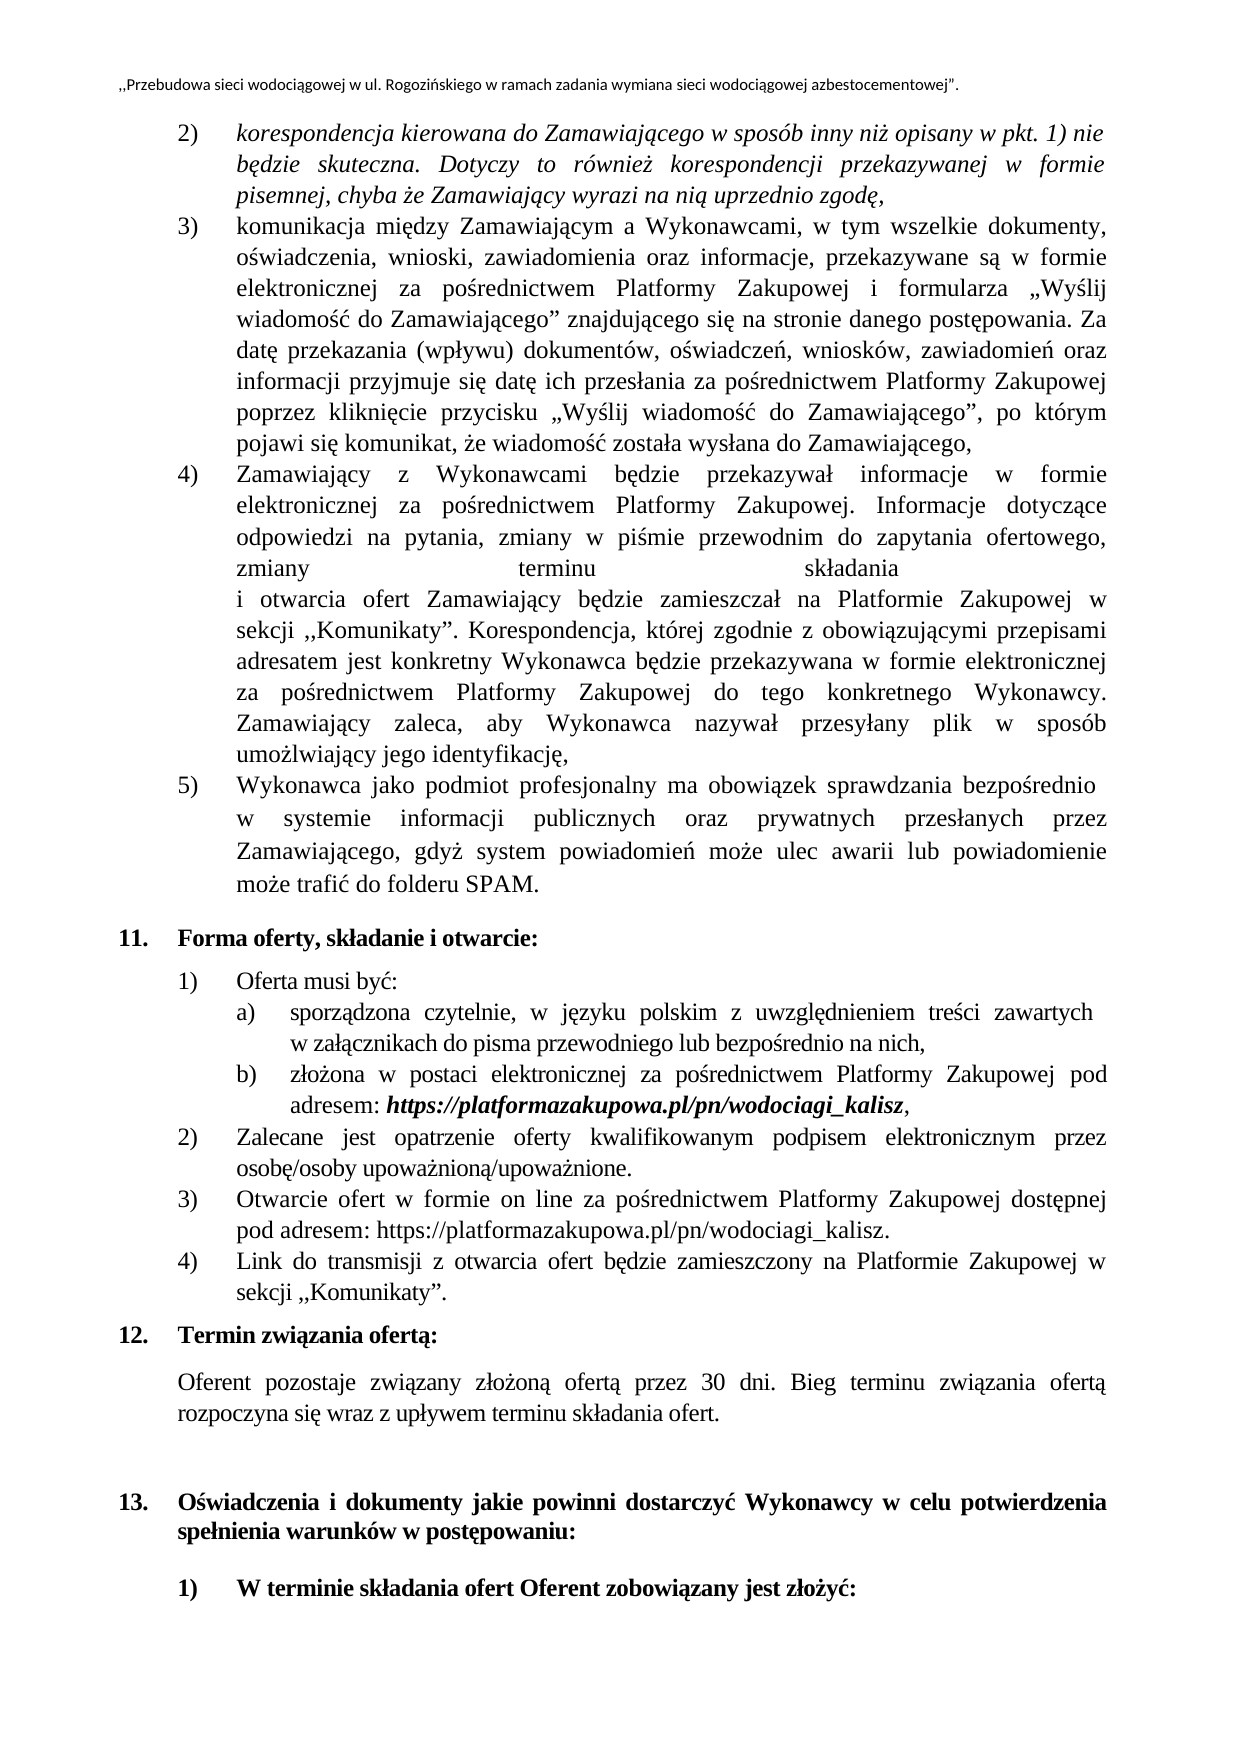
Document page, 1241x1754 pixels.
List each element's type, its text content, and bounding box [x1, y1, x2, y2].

list W terminie składania ofert Oferent zobowiązany jest złożyć: [177, 1573, 1107, 1602]
list Zalecane jest opatrzenie oferty kwalifikowanym podpisem elektronicznym przez osobę/osoby upoważnioną/upoważnione. [177, 1122, 1107, 1181]
list korespondencja kierowana do Zamawiającego w sposób inny niż opisany w pkt. 1) nie będzie skuteczna. Dotyczy to również korespondencji przekazywanej w formie pisemnej, chyba że Zamawiający wyrazi na nią uprzednio zgodę, [177, 118, 1107, 209]
list Wykonawca jako podmiot profesjonalny ma obowiązek sprawdzania bezpośrednio w systemie informacji publicznych oraz prywatnych przesłanych przez Zamawiającego, gdyż system powiadomień może ulec awarii lub powiadomienie może trafić do folderu SPAM. [177, 770, 1107, 898]
list sporządzona czytelnie, w języku polskim z uwzględnieniem treści zawartych w załącznikach do pisma przewodniego lub bezpośrednio na nich, [236, 997, 1107, 1057]
list Termin związania ofertą: [118, 1320, 1107, 1349]
list Oferta musi być: [177, 966, 1107, 995]
list Otwarcie ofert w formie on line za pośrednictwem Platformy Zakupowej dostępnej pod adresem: https://platformazakupowa.pl/pn/wodociagi_kalisz. [177, 1184, 1107, 1243]
list komunikacja między Zamawiającym a Wykonawcami, w tym wszelkie dokumenty, oświadczenia, wnioski, zawiadomienia oraz informacje, przekazywane są w formie elektronicznej za pośrednictwem Platformy Zakupowej i formularza „Wyślij wiadomość do Zamawiającego” znajdującego się na stronie danego postępowania. Za datę przekazania (wpływu) dokumentów, oświadczeń, wniosków, zawiadomień oraz informacji przyjmuje się datę ich przesłania za pośrednictwem Platformy Zakupowej poprzez kliknięcie przycisku „Wyślij wiadomość do Zamawiającego”, po którym pojawi się komunikat, że wiadomość została wysłana do Zamawiającego, [177, 211, 1107, 457]
list złożona w postaci elektronicznej za pośrednictwem Platformy Zakupowej pod adresem: https://platformazakupowa.pl/pn/wodociagi_kalisz, [236, 1059, 1107, 1119]
list Link do transmisji z otwarcia ofert będzie zamieszczony na Platformie Zakupowej w sekcji ,,Komunikaty”. [177, 1246, 1107, 1306]
list Forma oferty, składanie i otwarcie: [118, 923, 1107, 952]
list Oświadczenia i dokumenty jakie powinni dostarczyć Wykonawcy w celu potwierdzenia spełnienia warunków w postępowaniu: [118, 1487, 1107, 1544]
list Zamawiający z Wykonawcami będzie przekazywał informacje w formie elektronicznej za pośrednictwem Platformy Zakupowej. Informacje dotyczące odpowiedzi na pytania, zmiany w piśmie przewodnim do zapytania ofertowego, zmiany terminu składania i otwarcia ofert Zamawiający będzie zamieszczał na Platformie Zakupowej w sekcji ,,Komunikaty”. Korespondencja, której zgodnie z obowiązującymi przepisami adresatem jest konkretny Wykonawca będzie przekazywana w formie elektronicznej za pośrednictwem Platformy Zakupowej do tego konkretnego Wykonawcy. Zamawiający zaleca, aby Wykonawca nazywał przesyłany plik w sposób umożlwiający jego identyfikację, [177, 459, 1107, 768]
text Oferent pozostaje związany złożoną ofertą przez 30 dni. Bieg terminu związania ofertą rozpoczyna się wraz z upływem terminu składania ofert. [177, 1367, 1107, 1427]
